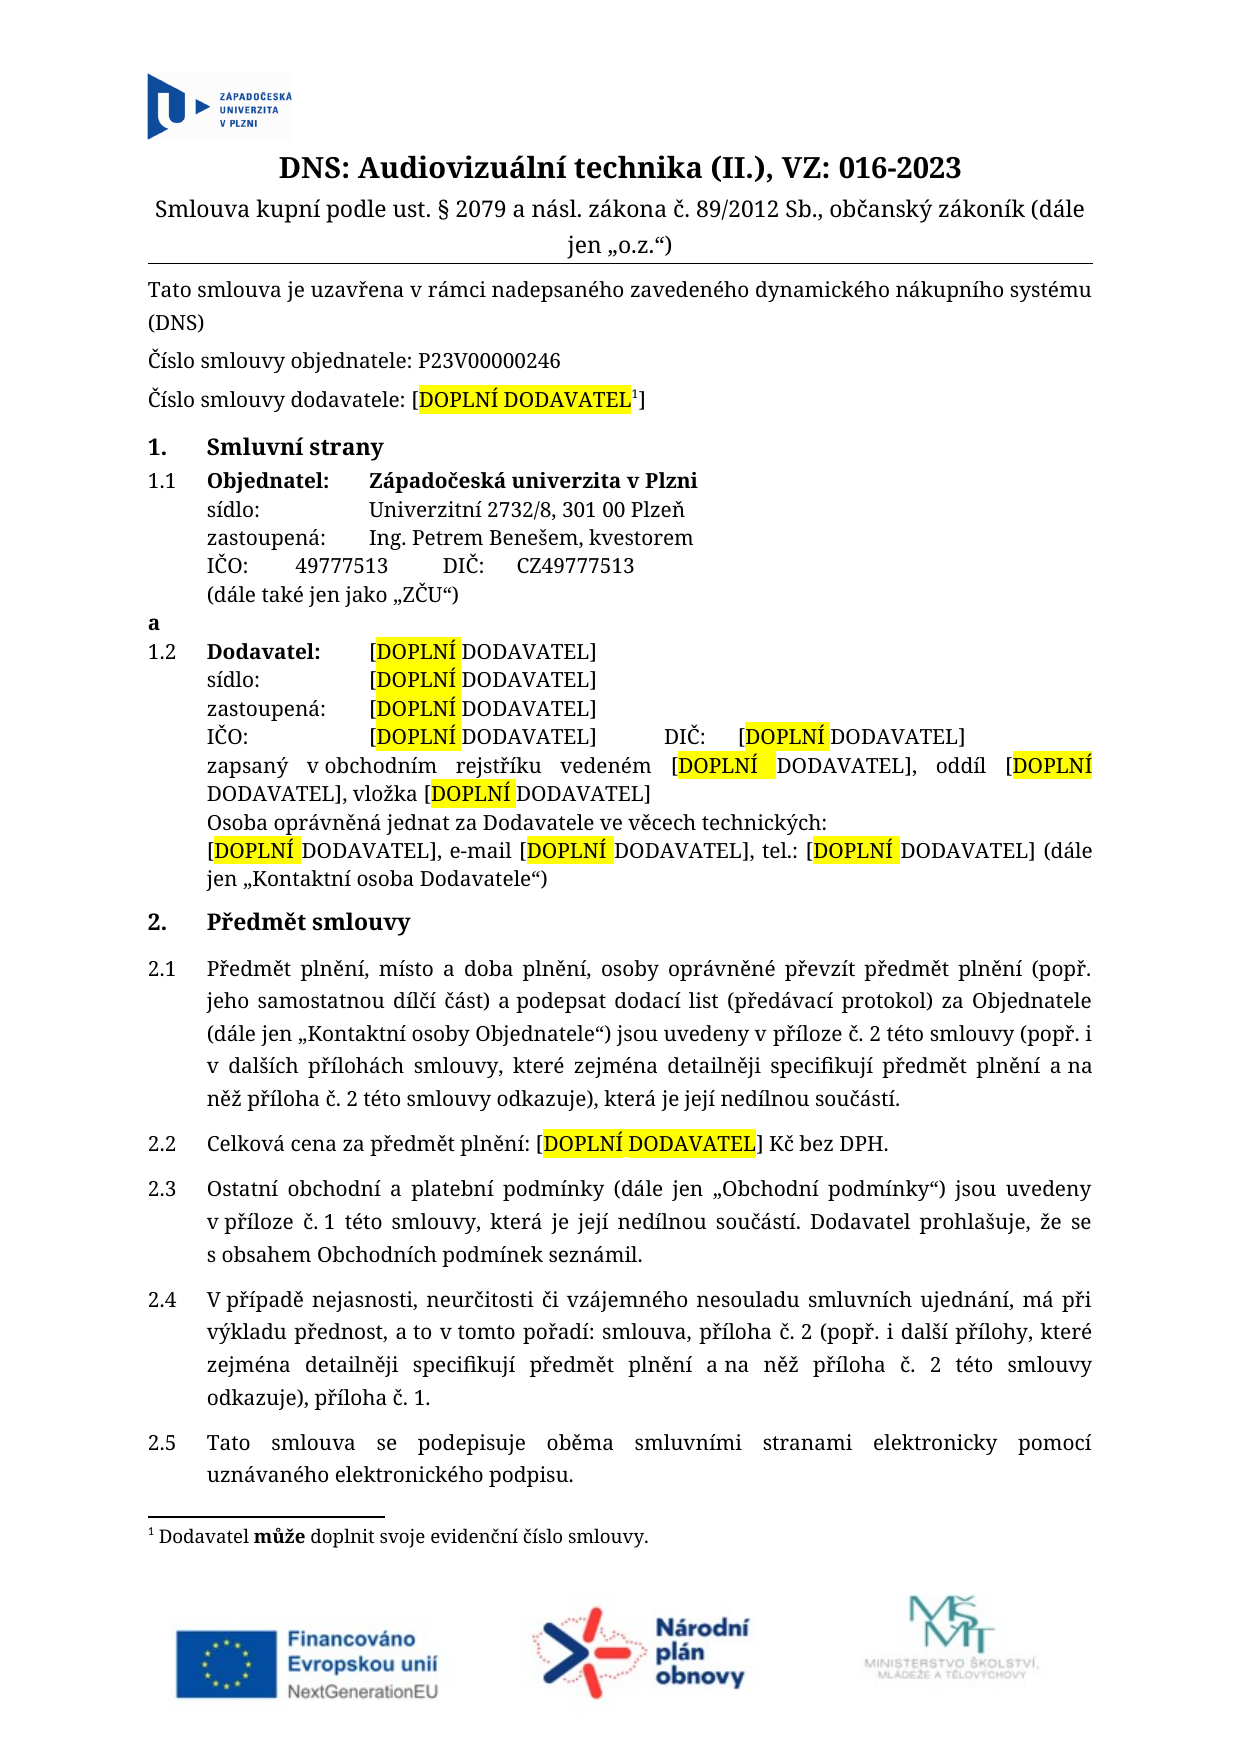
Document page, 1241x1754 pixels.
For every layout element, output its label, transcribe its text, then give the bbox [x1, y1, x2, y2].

text zastoupená: [DOPLNÍ DODAVATEL] [207, 694, 376, 722]
text IČO: 49777513 DIČ: CZ49777513 [207, 552, 1093, 580]
list Dodavatel: [DOPLNÍ DODAVATEL] [148, 637, 376, 665]
text IČO: [DOPLNÍ DODAVATEL] DIČ: [DOPLNÍ DODAVATEL] [461, 722, 745, 751]
text IČO: [DOPLNÍ DODAVATEL] DIČ: [DOPLNÍ DODAVATEL] [830, 722, 1093, 751]
list Předmět plnění, místo a doba plnění, osoby oprávněné převzít předmět plnění (popř. jeho samostatnou dílčí část) a podepsat dodací list (předávací protokol) za Objednatele (dále jen „Kontaktní osoby Objednatele“) jsou uvedeny v příloze č. 2 této smlouvy (popř. i v dalších přílohách smlouvy, které zejména detailněji specifikují předmět plnění a na něž příloha č. 2 této smlouvy odkazuje), která je její nedílnou součástí. [148, 954, 1093, 1113]
text Tato smlouva je uzavřena v rámci nadepsaného zavedeného dynamického nákupního systému (DNS) [148, 275, 1093, 336]
text [DOPLNÍ DODAVATEL], e-mail [DOPLNÍ DODAVATEL], tel.: [DOPLNÍ DODAVATEL] (dále jen „Kontaktní osoba Dodavatele“) [207, 836, 1093, 893]
list Předmět smlouvy [148, 905, 1093, 937]
list V případě nejasnosti, neurčitosti či vzájemného nesouladu smluvních ujednání, má při výkladu přednost, a to v tomto pořadí: smlouva, příloha č. 2 (popř. i další přílohy, které zejména detailněji specifikují předmět plnění a na něž příloha č. 2 této smlouvy odkazuje), příloha č. 1. [148, 1285, 1093, 1411]
text Číslo smlouvy dodavatele: [DOPLNÍ DODAVATEL] [148, 385, 419, 414]
picture [147, 73, 292, 140]
list Objednatel: Západočeská univerzita v Plzni [148, 466, 1093, 495]
text Osoba oprávněná jednat za Dodavatele ve věcech technických: [207, 808, 1093, 836]
text sídlo: [DOPLNÍ DODAVATEL] [461, 665, 1093, 694]
list Celková cena za předmět plnění: [DOPLNÍ DODAVATEL] Kč bez DPH. [148, 1129, 543, 1158]
text Číslo smlouvy dodavatele: [DOPLNÍ DODAVATEL] [631, 385, 1093, 414]
text DNS: Audiovizuální technika (II.), VZ: 016-2023 [148, 148, 1093, 187]
picture [147, 1548, 1093, 1726]
text zastoupená: [DOPLNÍ DODAVATEL] [461, 694, 1093, 722]
text zastoupená: Ing. Petrem Benešem, kvestorem [207, 523, 1093, 552]
list Tato smlouva se podepisuje oběma smluvními stranami elektronicky pomocí uznávaného elektronického podpisu. [148, 1428, 1093, 1489]
text (dále také jen jako „ZČU“) [207, 580, 1093, 608]
list Ostatní obchodní a platební podmínky (dále jen „Obchodní podmínky“) jsou uvedeny v příloze č. 1 této smlouvy, která je její nedílnou součástí. Dodavatel prohlašuje, že se s obsahem Obchodních podmínek seznámil. [148, 1174, 1093, 1268]
text sídlo: [DOPLNÍ DODAVATEL] [207, 665, 376, 694]
list Smluvní strany [148, 430, 1093, 462]
list Celková cena za předmět plnění: [DOPLNÍ DODAVATEL] Kč bez DPH. [756, 1129, 1093, 1158]
text IČO: [DOPLNÍ DODAVATEL] DIČ: [DOPLNÍ DODAVATEL] [207, 722, 376, 751]
text sídlo: Univerzitní 2732/8, 301 00 Plzeň [207, 495, 1093, 523]
text a [148, 608, 1093, 637]
text Smlouva kupní podle ust. § 2079 a násl. zákona č. 89/2012 Sb., občanský zákoník (dále jen „o.z.“) [148, 193, 1093, 263]
text zapsaný v obchodním rejstříku vedeném [DOPLNÍ DODAVATEL], oddíl [DOPLNÍ DODAVATEL], vložka [DOPLNÍ DODAVATEL] [207, 751, 1093, 808]
list Dodavatel: [DOPLNÍ DODAVATEL] [461, 637, 1093, 665]
text Číslo smlouvy objednatele: P23V00000246 [148, 346, 1093, 375]
